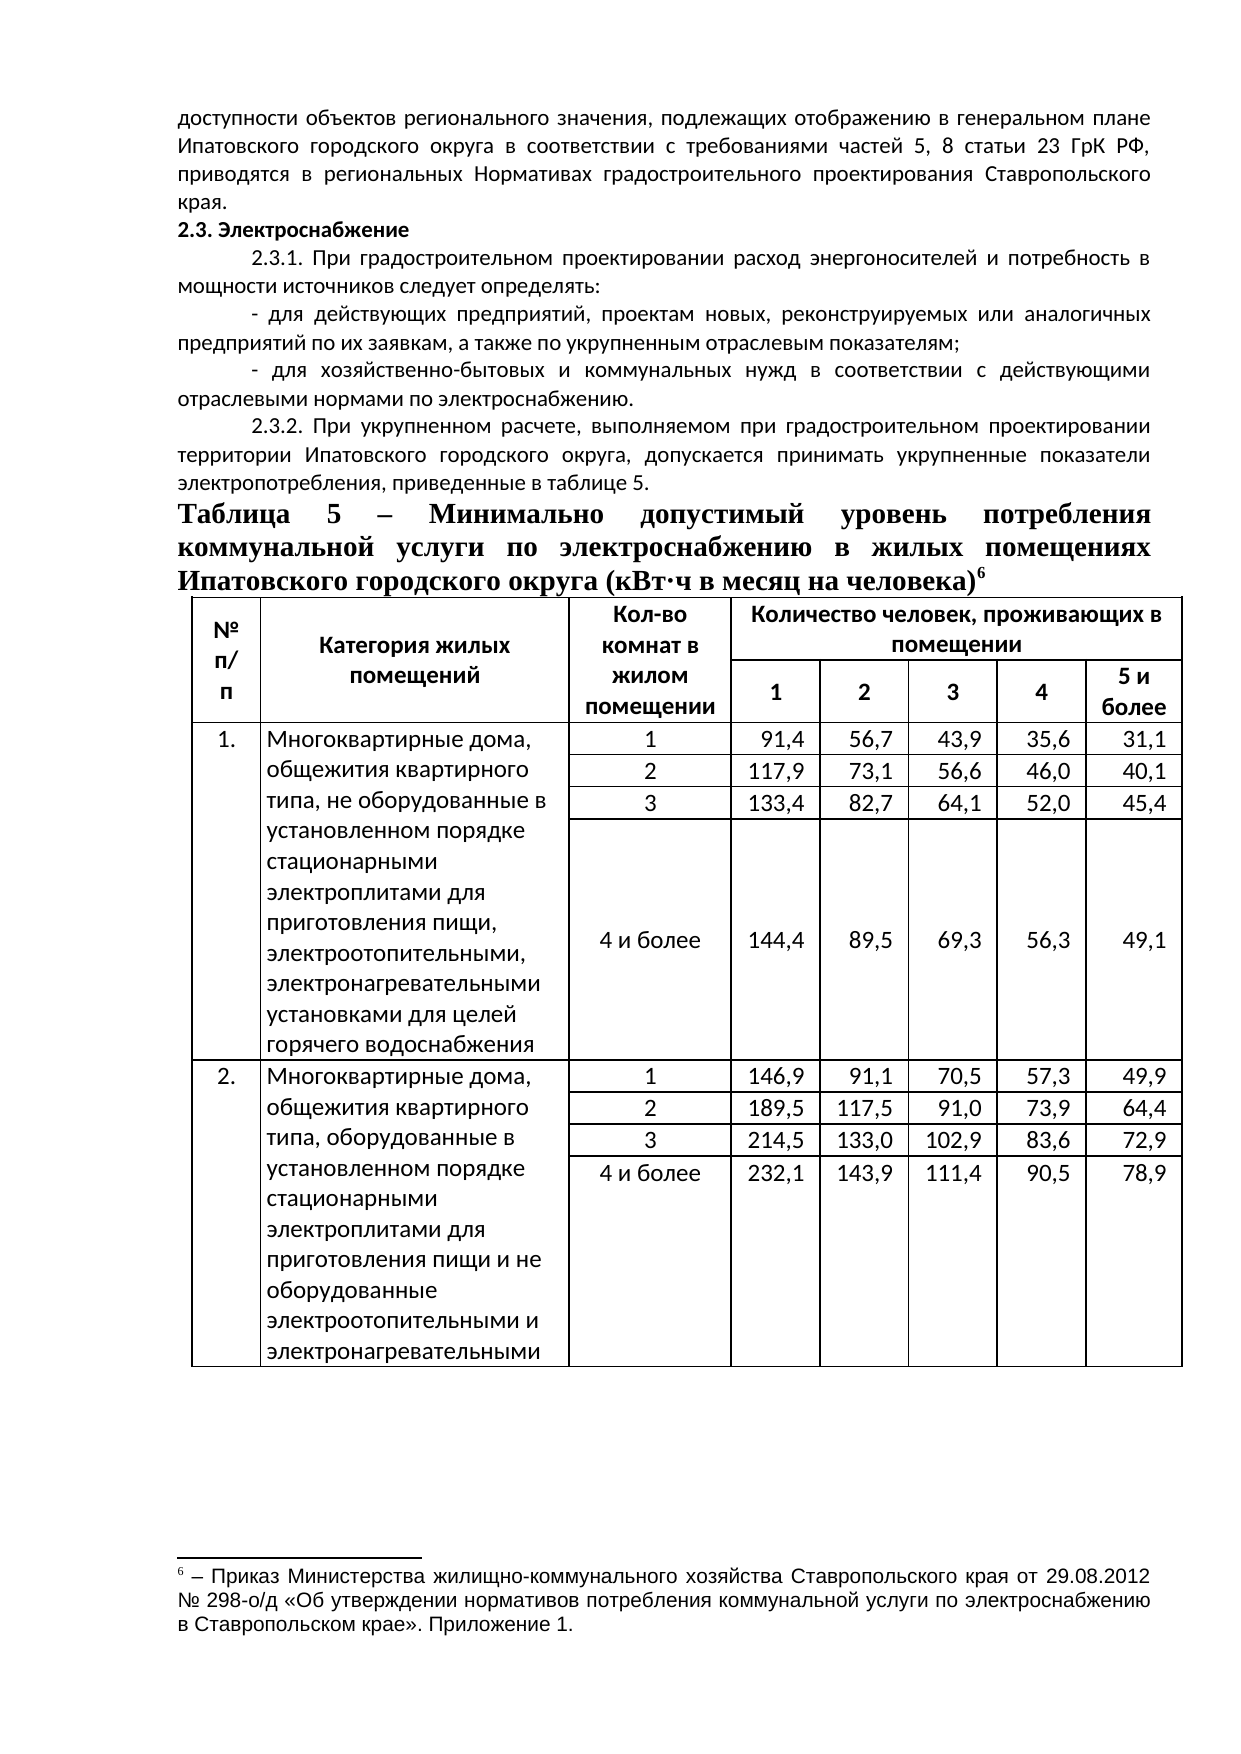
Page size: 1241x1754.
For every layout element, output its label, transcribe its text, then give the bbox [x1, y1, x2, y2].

table_cell 56,6 [909, 755, 996, 786]
table_cell 73,9 [998, 1093, 1085, 1123]
list - для хозяйственно-бытовых и коммунальных нужд в соответствии с действующими отраслевыми нормами по электроснабжению. [177, 356, 1152, 412]
table_cell 117,9 [732, 755, 819, 786]
table_cell 2 [570, 755, 730, 786]
table_cell 4 [998, 661, 1085, 722]
table_cell 3 [570, 787, 730, 818]
table_header Количество человек, проживающих в помещении [732, 598, 1181, 659]
list - для действующих предприятий, проектам новых, реконструируемых или аналогичных предприятий по их заявкам, а также по укрупненным отраслевым показателям; [177, 299, 1152, 356]
table_cell 69,3 [909, 820, 996, 1059]
table_cell 3 [909, 661, 996, 722]
table_cell 90,5 [998, 1157, 1085, 1366]
table_cell 5 и более [1087, 661, 1181, 722]
text 2.3. Электроснабжение [177, 216, 1152, 243]
list 2.3.1. При градостроительном проектировании расход энергоносителей и потребность в мощности источников следует определять: [177, 243, 1152, 299]
table_cell 91,1 [821, 1061, 908, 1091]
table_cell 49,1 [1087, 820, 1181, 1059]
table_cell 4 и более [570, 1157, 730, 1366]
table_cell 232,1 [732, 1157, 819, 1366]
table_cell 133,4 [732, 787, 819, 818]
text Таблица 5 – Минимально допустимый уровень потребления коммунальной услуги по электроснабжению в жилых помещениях Ипатовского городского округа (кВт·ч в месяц на человека) [177, 496, 1152, 596]
table_cell 102,9 [909, 1125, 996, 1155]
table_cell 1 [732, 661, 819, 722]
table_cell Многоквартирные дома, общежития квартирного типа, оборудованные в установленном порядке стационарными электроплитами для приготовления пищи и не оборудованные электроотопительными и электронагревательными установками для целей горячего водоснабжения [261, 1061, 568, 1366]
table_cell 91,4 [732, 723, 819, 754]
table_cell 64,1 [909, 787, 996, 818]
table_cell 73,1 [821, 755, 908, 786]
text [177, 103, 1152, 216]
table_cell 117,5 [821, 1093, 908, 1123]
table_cell 49,9 [1087, 1061, 1181, 1091]
table_cell 2 [570, 1093, 730, 1123]
table_cell 1. [193, 723, 260, 1059]
table_cell 143,9 [821, 1157, 908, 1366]
table_cell 31,1 [1087, 723, 1181, 754]
table_cell 111,4 [909, 1157, 996, 1366]
table_cell 56,3 [998, 820, 1085, 1059]
table_cell 1 [570, 723, 730, 754]
table_cell 189,5 [732, 1093, 819, 1123]
table_cell 64,4 [1087, 1093, 1181, 1123]
table_cell 78,9 [1087, 1157, 1181, 1366]
table_cell 146,9 [732, 1061, 819, 1091]
table_cell 4 и более [570, 820, 730, 1059]
table_header Кол-во комнат в жилом помещении [570, 598, 730, 722]
table_cell 2 [821, 661, 908, 722]
table_cell 35,6 [998, 723, 1085, 754]
table_header № п/п [193, 598, 260, 722]
table_cell 91,0 [909, 1093, 996, 1123]
table_cell 56,7 [821, 723, 908, 754]
table_cell 70,5 [909, 1061, 996, 1091]
table_cell 43,9 [909, 723, 996, 754]
table_cell 72,9 [1087, 1125, 1181, 1155]
table_cell 57,3 [998, 1061, 1085, 1091]
table_cell 89,5 [821, 820, 908, 1059]
table_cell 46,0 [998, 755, 1085, 786]
table_cell 52,0 [998, 787, 1085, 818]
table_cell 1 [570, 1061, 730, 1091]
table_cell 83,6 [998, 1125, 1085, 1155]
list 2.3.2. При укрупненном расчете, выполняемом при градостроительном проектировании территории Ипатовского городского округа, допускается принимать укрупненные показатели электропотребления, приведенные в таблице 5. [177, 412, 1152, 496]
table_cell Многоквартирные дома, общежития квартирного типа, не оборудованные в установленном порядке стационарными электроплитами для приготовления пищи, электроотопительными, электронагревательными установками для целей горячего водоснабжения [261, 723, 568, 1059]
table_cell 2. [193, 1061, 260, 1366]
table_header Категория жилых помещений [261, 598, 568, 722]
table_cell 45,4 [1087, 787, 1181, 818]
table_cell 40,1 [1087, 755, 1181, 786]
table_cell 144,4 [732, 820, 819, 1059]
table_cell 214,5 [732, 1125, 819, 1155]
table_cell 3 [570, 1125, 730, 1155]
table_cell 82,7 [821, 787, 908, 818]
table_cell 133,0 [821, 1125, 908, 1155]
